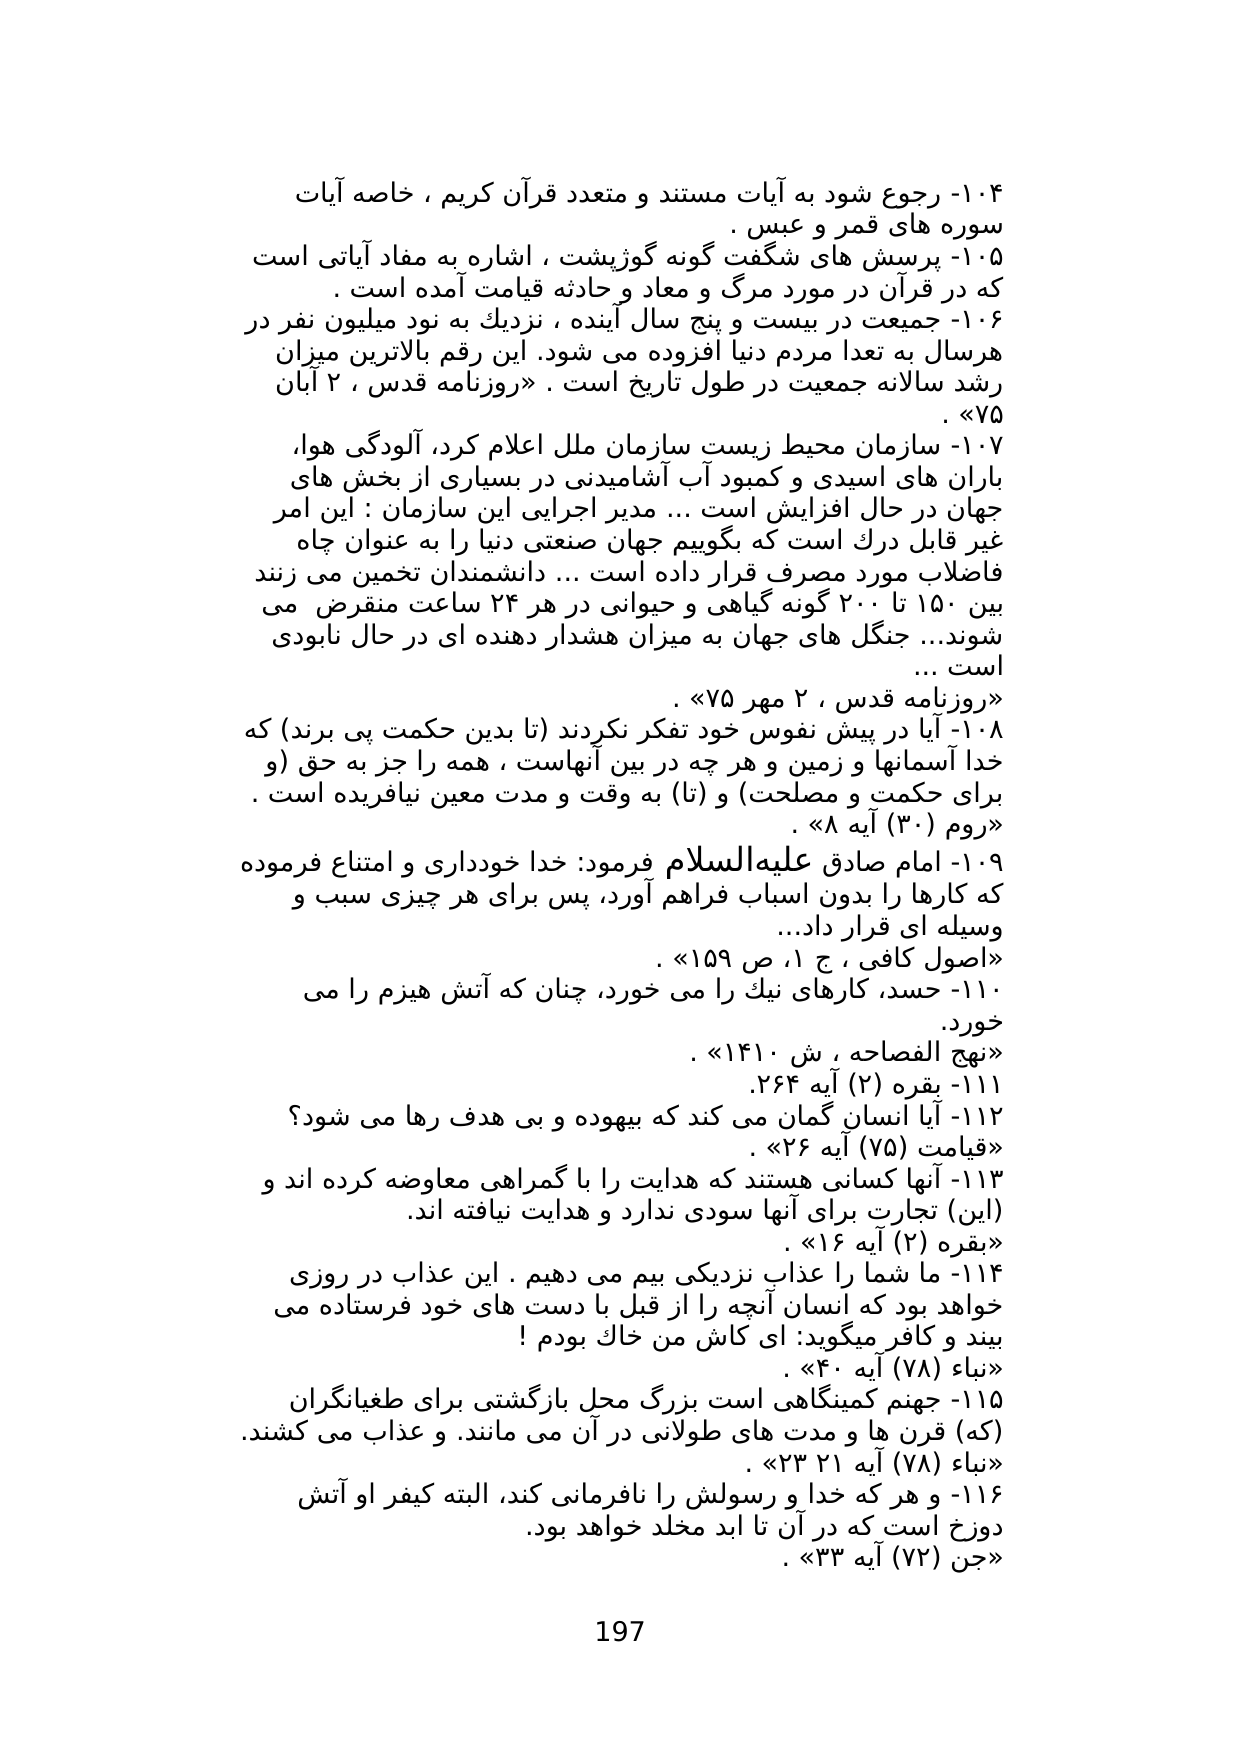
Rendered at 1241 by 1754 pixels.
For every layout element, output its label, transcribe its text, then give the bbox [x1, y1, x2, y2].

text ۱۰۴- رجوع شود به آيات مستند و متعدد قرآن كريم ، خاصه آيات سوره هاى قمر و عبس . [236, 177, 1004, 240]
text «روزنامه قدس ، ۲ مهر ۷۵» . [236, 682, 1004, 714]
text ۱۱۱- بقره (۲) آيه ۲۶۴. [236, 1068, 1004, 1100]
text ۱۱۵- جهنم كمينگاهى است بزرگ محل بازگشتى براى طغيانگران (كه) قرن ها و مدت هاى طولانى در آن مى مانند. و عذاب مى كشند. [236, 1384, 1004, 1447]
text «نهج الفصاحه ، ش ۱۴۱۰» . [236, 1037, 1004, 1068]
text «اصول كافى ، ج ۱، ص ۱۵۹» . [236, 942, 1004, 973]
text ۱۱۰- حسد، كارهاى نيك را مى خورد، چنان كه آتش هيزم را مى خورد. [236, 973, 1004, 1037]
text «جن (۷۲) آيه ۳۳» . [236, 1542, 1004, 1573]
text ۱۱۶- و هر كه خدا و رسولش را نافرمانى كند، البته كيفر او آتش دوزخ است كه در آن تا ابد مخلد خواهد بود. [236, 1478, 1004, 1542]
text «نباء (۷۸) آيه ۲۱ ۲۳» . [236, 1447, 1004, 1478]
text ۱۰۸- آيا در پيش نفوس خود تفكر نكردند (تا بدين حكمت پى برند) كه خدا آسمانها و زمين و هر چه در بين آنهاست ، همه را جز به حق (و براى حكمت و مصلحت) و (تا) به وقت و مدت معين نيافريده است . [236, 714, 1004, 808]
text «نباء (۷۸) آيه ۴۰» . [236, 1352, 1004, 1384]
text «بقره (۲) آيه ۱۶» . [236, 1226, 1004, 1258]
text ۱۰۹- امام صادق عليه‌السلام فرمود: خدا خوددارى و امتناع فرموده كه كارها را بدون اسباب فراهم آورد، پس براى هر چيزى سبب و وسيله اى قرار داد... [236, 840, 1004, 942]
text ۱۰۷- سازمان محيط زيست سازمان ملل اعلام كرد، آلودگى هوا، باران هاى اسيدى و كمبود آب آشاميدنى در بسيارى از بخش هاى جهان در حال افزايش است ... مدير اجرايى اين سازمان : اين امر غير قابل درك است كه بگوييم جهان صنعتى دنيا را به عنوان چاه فاضلاب مورد مصرف قرار داده است ... دانشمندان تخمين مى زنند بين ۱۵۰ تا ۲۰۰ گونه گياهى و حيوانى در هر ۲۴ ساعت منقرض ‍ مى شوند... جنگل هاى جهان به ميزان هشدار دهنده اى در حال نابودى است ... [236, 430, 1004, 682]
text ۱۰۵- پرسش هاى شگفت گونه گوژپشت ، اشاره به مفاد آياتى است كه در قرآن در مورد مرگ و معاد و حادثه قيامت آمده است . [236, 240, 1004, 303]
text ۱۱۲- آيا انسان گمان مى كند كه بيهوده و بى هدف رها مى شود؟ [236, 1100, 1004, 1131]
text ۱۰۶- جميعت در بيست و پنج سال آينده ، نزديك به نود ميليون نفر در هرسال به تعدا مردم دنيا افزوده مى شود. اين رقم بالاترين ميزان رشد سالانه جمعيت در طول تاريخ است . «روزنامه قدس ، ۲ آبان ۷۵» . [236, 303, 1004, 430]
text «روم (۳۰) آيه ۸» . [236, 808, 1004, 840]
text «قيامت (۷۵) آيه ۲۶» . [236, 1131, 1004, 1163]
text ۱۱۳- آنها كسانى هستند كه هدايت را با گمراهى معاوضه كرده اند و (اين) تجارت براى آنها سودى ندارد و هدايت نيافته اند. [236, 1163, 1004, 1226]
text ۱۱۴- ما شما را عذاب نزديكى بيم مى دهيم . اين عذاب در روزى خواهد بود كه انسان آنچه را از قبل با دست هاى خود فرستاده مى بيند و كافر ميگويد: اى كاش من خاك بودم ! [236, 1258, 1004, 1352]
